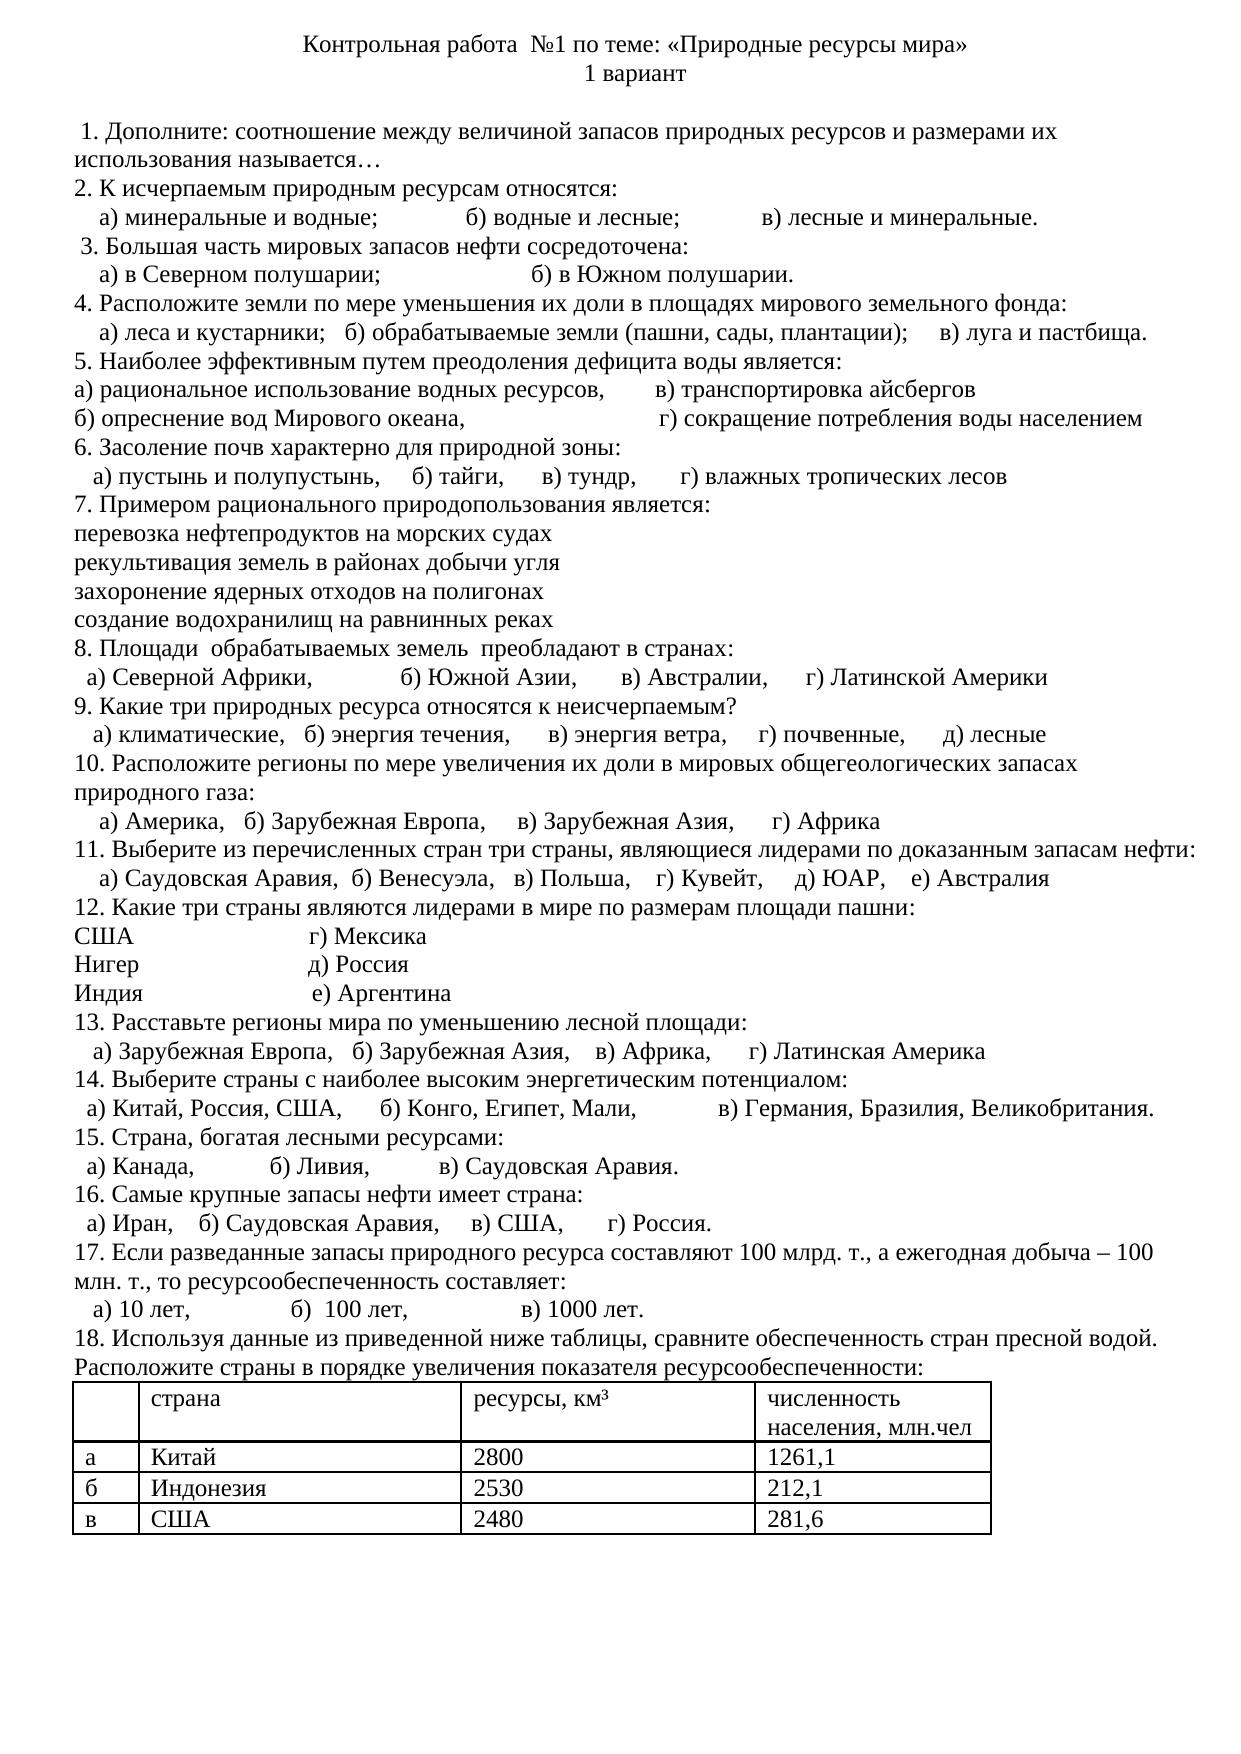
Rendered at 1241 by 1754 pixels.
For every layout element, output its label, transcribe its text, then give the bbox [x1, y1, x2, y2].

text б) опреснение вод Мирового океана, г) сокращение потребления воды населением [74, 403, 1196, 432]
text 17. Если разведанные запасы природного ресурса составляют 100 млрд. т., а ежегодная добыча – 100 млн. т., то ресурсообеспеченность составляет: [74, 1237, 1196, 1294]
text 11. Выберите из перечисленных стран три страны, являющиеся лидерами по доказанным запасам нефти: [74, 834, 1196, 863]
text а) Китай, Россия, США, б) Конго, Египет, Мали, в) Германия, Бразилия, Великобритания. [74, 1093, 1196, 1122]
text а) Саудовская Аравия, б) Венесуэла, в) Польша, г) Кувейт, д) ЮАР, е) Австралия [74, 863, 1196, 892]
text 9. Какие три природных ресурса относятся к неисчерпаемым? [74, 691, 1196, 719]
text а) рациональное использование водных ресурсов, в) транспортировка айсбергов [74, 374, 1196, 403]
table_cell 281,6 [756, 1504, 990, 1533]
table_cell США [140, 1504, 460, 1533]
text захоронение ядерных отходов на полигонах [74, 576, 1196, 604]
table_header [74, 1383, 138, 1440]
table_cell 1261,1 [756, 1443, 990, 1471]
text а) 10 лет, б) 100 лет, в) 1000 лет. [74, 1294, 1196, 1323]
table_cell а [74, 1443, 138, 1471]
text 7. Примером рационального природопользования является: [74, 489, 1196, 518]
text 8. Площади обрабатываемых земель преобладают в странах: [74, 633, 1196, 662]
text Индия е) Аргентина [74, 978, 1196, 1007]
table_cell в [74, 1504, 138, 1533]
text 1. Дополните: соотношение между величиной запасов природных ресурсов и размерами их использования называется… 2. К исчерпаемым природным ресурсам относятся: а) минеральные и водные; б) водные и лесные; в) лесные и минеральные. 3. Большая часть мировых запасов нефти сосредоточена: а) в Северном полушарии; б) в Южном полушарии. [74, 116, 1196, 288]
text 10. Расположите регионы по мере увеличения их доли в мировых общегеологических запасах природного газа: [74, 748, 1196, 806]
table_cell Китай [140, 1443, 460, 1471]
text а) Америка, б) Зарубежная Европа, в) Зарубежная Азия, г) Африка [74, 806, 1196, 834]
text 5. Наиболее эффективным путем преодоления дефицита воды является: [74, 346, 1196, 374]
text 15. Страна, богатая лесными ресурсами: [74, 1122, 1196, 1151]
text 16. Самые крупные запасы нефти имеет страна: [74, 1179, 1196, 1208]
text а) Зарубежная Европа, б) Зарубежная Азия, в) Африка, г) Латинская Америка [74, 1036, 1196, 1064]
text а) Северной Африки, б) Южной Азии, в) Австралии, г) Латинской Америки [74, 662, 1196, 691]
table_cell Индонезия [140, 1473, 460, 1502]
text создание водохранилищ на равнинных реках [74, 604, 1196, 633]
table_header численность населения, млн.чел [756, 1383, 990, 1440]
text США г) Мексика [74, 921, 1196, 949]
table_cell 212,1 [756, 1473, 990, 1502]
text а) Канада, б) Ливия, в) Саудовская Аравия. [74, 1151, 1196, 1179]
table_cell 2800 [462, 1443, 754, 1471]
text а) климатические, б) энергия течения, в) энергия ветра, г) почвенные, д) лесные [74, 719, 1196, 748]
text 13. Расставьте регионы мира по уменьшению лесной площади: [74, 1007, 1196, 1036]
text Нигер д) Россия [74, 949, 1196, 978]
text Контрольная работа №1 по теме: «Природные ресурсы мира» [74, 29, 1196, 58]
text 12. Какие три страны являются лидерами в мире по размерам площади пашни: [74, 892, 1196, 921]
text а) Иран, б) Саудовская Аравия, в) США, г) Россия. [74, 1208, 1196, 1237]
text 4. Расположите земли по мере уменьшения их доли в площадях мирового земельного фонда: а) леса и кустарники; б) обрабатываемые земли (пашни, сады, плантации); в) луга и пастбища. [74, 288, 1196, 346]
text 6. Засоление почв характерно для природной зоны: [74, 432, 1196, 461]
text 14. Выберите страны с наиболее высоким энергетическим потенциалом: [74, 1064, 1196, 1093]
text 18. Используя данные из приведенной ниже таблицы, сравните обеспеченность стран пресной водой. Расположите страны в порядке увеличения показателя ресурсообеспеченности: [74, 1323, 1196, 1381]
table_header страна [140, 1383, 460, 1440]
table_header ресурсы, км³ [462, 1383, 754, 1440]
table_cell 2480 [462, 1504, 754, 1533]
text рекультивация земель в районах добычи угля [74, 547, 1196, 576]
text перевозка нефтепродуктов на морских судах [74, 518, 1196, 547]
text 1 вариант [74, 58, 1196, 87]
text а) пустынь и полупустынь, б) тайги, в) тундр, г) влажных тропических лесов [74, 461, 1196, 489]
table_cell 2530 [462, 1473, 754, 1502]
table_cell б [74, 1473, 138, 1502]
